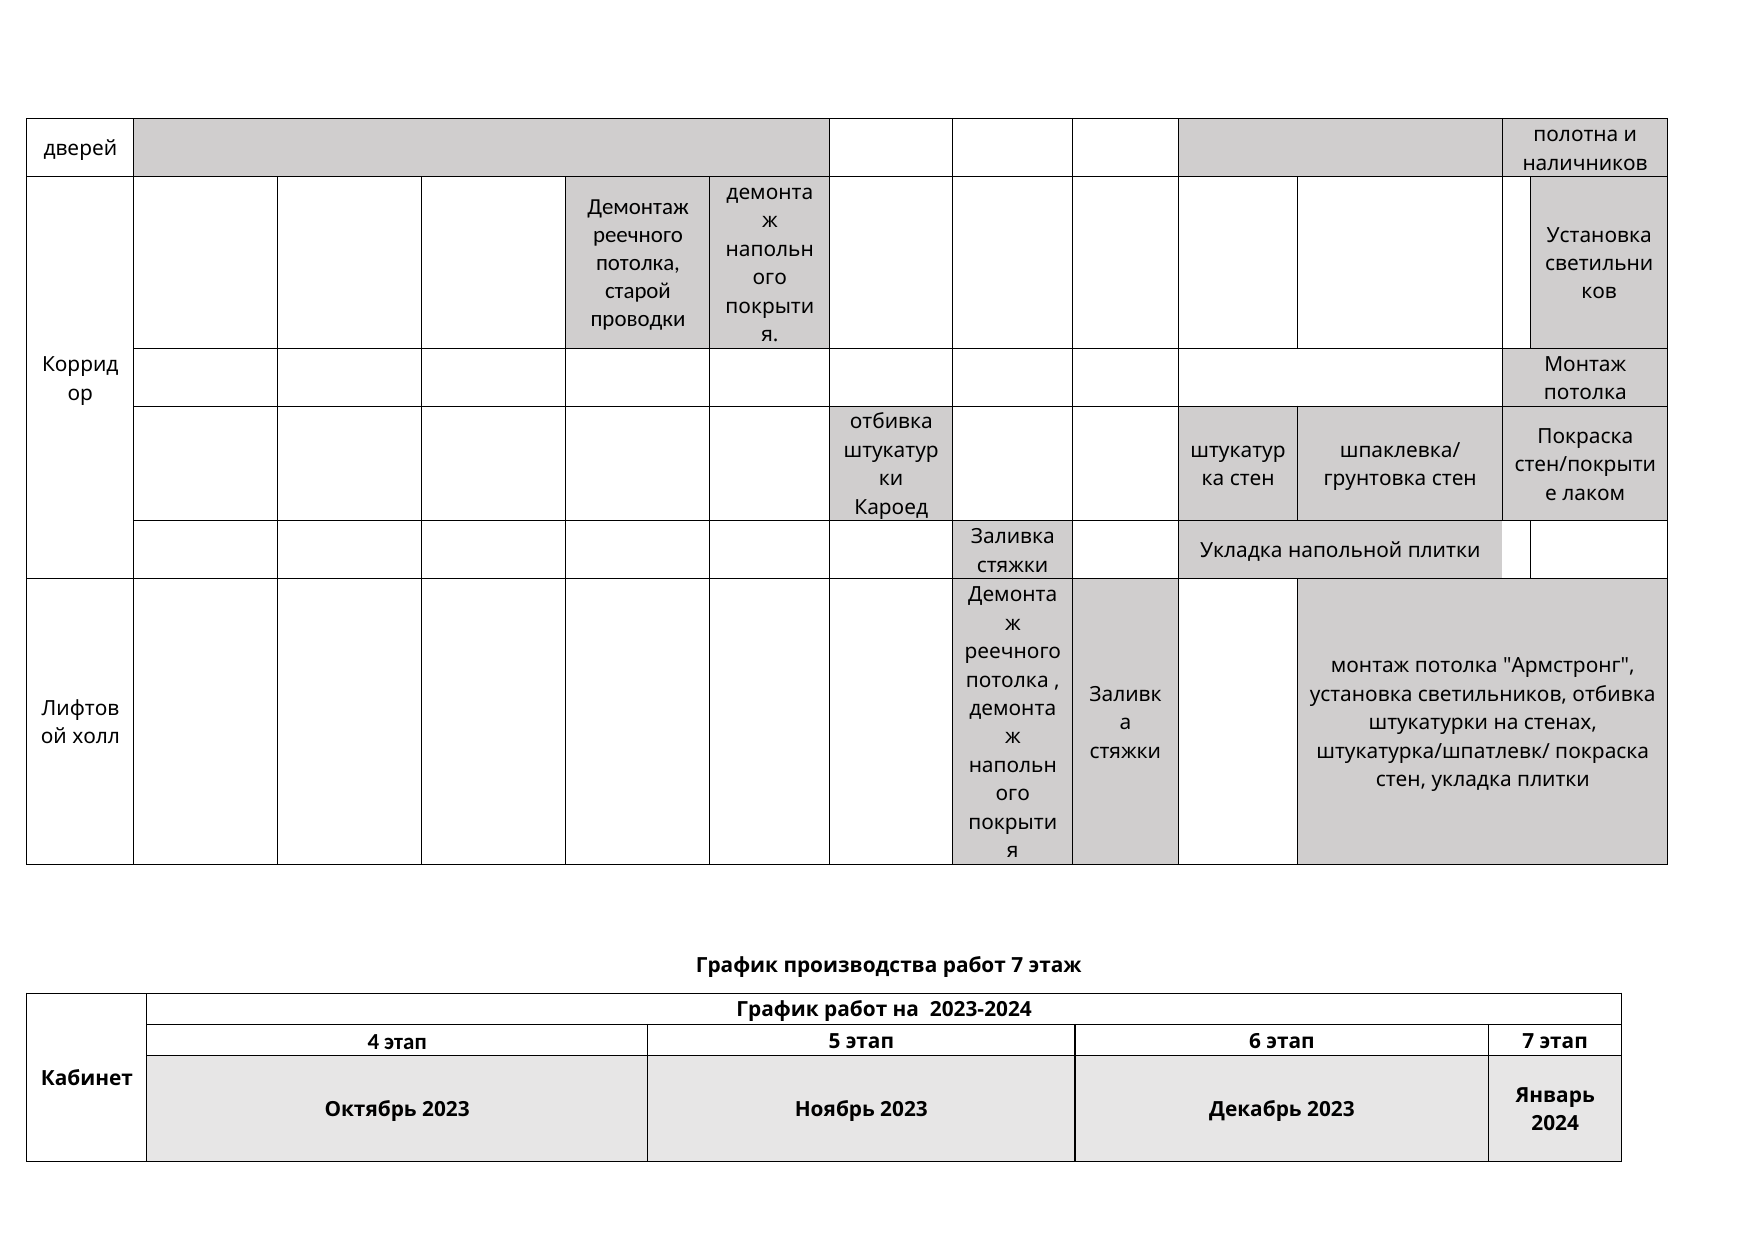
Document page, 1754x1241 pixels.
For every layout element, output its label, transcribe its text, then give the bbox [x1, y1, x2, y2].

table_cell монтаж потолка "Армстронг", установка светильников, отбивка штукатурки на стенах, штукатурка/шпатлевк/ покраска стен, укладка плитки [1298, 579, 1667, 864]
table_cell [1298, 349, 1502, 406]
table_cell [1179, 177, 1297, 348]
table_cell отбивка штукатурки Кароед [830, 407, 952, 520]
table_cell 4 этап [147, 1025, 647, 1055]
table_cell Январь 2024 [1489, 1056, 1621, 1161]
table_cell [1179, 119, 1502, 176]
table_cell [1073, 177, 1178, 348]
table_cell [1073, 521, 1178, 578]
table_cell Корридор [27, 177, 133, 578]
table_cell Замена дверей [27, 119, 133, 176]
table_cell [1502, 521, 1530, 578]
table_cell [1073, 349, 1178, 406]
table_cell Декабрь 2023 [1076, 1056, 1488, 1161]
table_cell [953, 177, 1072, 348]
table_cell [134, 521, 277, 578]
table_cell [830, 177, 952, 348]
table_cell [566, 349, 709, 406]
table_cell [422, 521, 565, 578]
table_cell шпаклевка/грунтовка стен [1298, 407, 1502, 520]
table_cell [422, 407, 565, 520]
table_cell [278, 521, 421, 578]
table_cell [566, 579, 709, 864]
table_cell [1298, 177, 1502, 348]
table_cell Демонтаж реечного потолка ,демонтаж напольного покрытия [953, 579, 1072, 864]
table_cell [422, 177, 565, 348]
text График производства работ 7 этаж [38, 950, 1680, 978]
table_cell 6 этап [1076, 1025, 1488, 1055]
table_cell Заливка стяжки [1073, 579, 1178, 864]
table_cell [1503, 177, 1530, 348]
table_cell Монтаж потолка [1503, 349, 1667, 406]
table_cell [710, 521, 829, 578]
table_cell [566, 407, 709, 520]
table_cell 5 этап [648, 1025, 1074, 1055]
table_cell [830, 119, 952, 176]
table_cell [830, 349, 952, 406]
table_cell [830, 521, 952, 578]
table_cell Покраска стен/покрытие лаком [1503, 407, 1667, 520]
table_cell [278, 407, 421, 520]
table_cell Укладка напольной плитки [1179, 521, 1502, 578]
table_cell демонтаж напольного покрытия. [710, 177, 829, 348]
table_cell [134, 349, 277, 406]
table_cell [1073, 407, 1178, 520]
table_cell [830, 579, 952, 864]
table_cell [134, 579, 277, 864]
table_cell 7 этап [1489, 1025, 1621, 1055]
table_cell [278, 177, 421, 348]
table_cell Октябрь 2023 [147, 1056, 647, 1161]
table_cell [710, 349, 829, 406]
table_cell Лифтовой холл [27, 579, 133, 864]
table_header Кабинет [27, 994, 146, 1161]
table_cell [422, 579, 565, 864]
table_cell [1531, 521, 1667, 578]
table_cell Ноябрь 2023 [648, 1056, 1074, 1161]
table_cell [953, 407, 1072, 520]
table_cell [566, 521, 709, 578]
table_cell [134, 407, 277, 520]
table_cell [1179, 349, 1297, 406]
table_cell [278, 579, 421, 864]
table_cell [278, 349, 421, 406]
table_cell [710, 407, 829, 520]
table_cell демонтаж [134, 119, 829, 176]
table_cell [710, 579, 829, 864]
table_cell [953, 349, 1072, 406]
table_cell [1503, 119, 1667, 176]
table_cell штукатурка стен [1179, 407, 1297, 520]
table_cell Установка светильников [1531, 177, 1667, 348]
table_cell [1179, 579, 1297, 864]
table_header График работ на 2023-2024 [147, 994, 1621, 1024]
table_cell [1073, 119, 1178, 176]
table_cell Заливка стяжки [953, 521, 1072, 578]
table_cell [134, 177, 277, 348]
table_cell [422, 349, 565, 406]
table_cell [953, 119, 1072, 176]
table_cell Демонтаж реечного потолка, старой проводки [566, 177, 709, 348]
